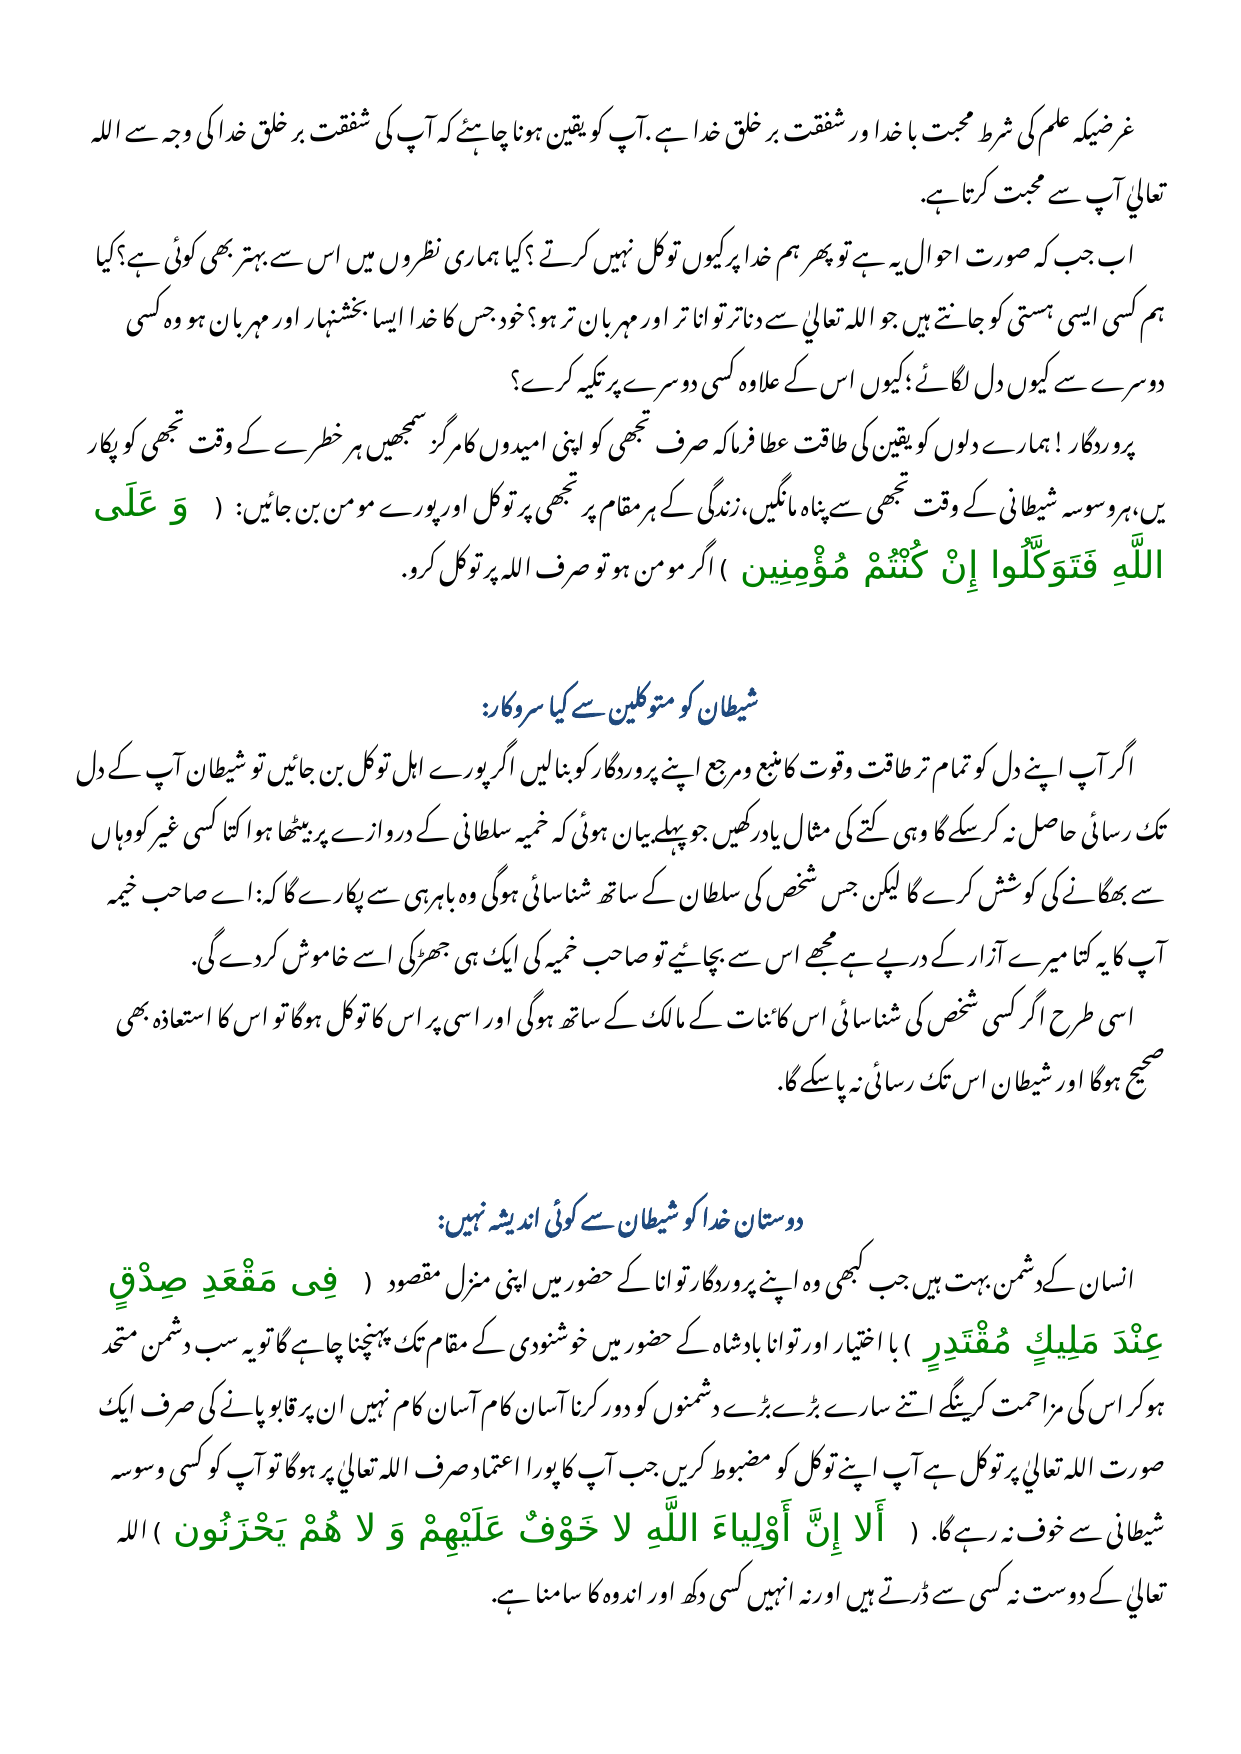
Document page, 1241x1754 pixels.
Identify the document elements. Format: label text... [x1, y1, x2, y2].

text غرضیکہ علم کی شرط محبت با خدا ور شفقت بر خلق خدا ہے .آپ کو یقین ہونا چاہئے کہ آپ کی شفقت بر خلق خدا کی وجہ سے اللہ تعاليٰ آپ سے محبت کرتاہے. [75, 94, 1165, 219]
subtitle شیطان کو متوکلین سے کیا سروکار: [75, 669, 1165, 731]
subtitle دوستان خدا کو شیطان سے کوئی اندیشہ نہیں: [75, 1181, 1165, 1244]
text انسان کےدشمن بہت ہیں جب کبھی وہ اپنے پروردگار توانا کے حضور میں اپنی منزل مقصود ( فِی مَقْعَدِ صِدْقٍ عِنْدَ مَلِیكٍ مُقْتَدِرٍ ) با اختیار اور توانا بادشاہ کے حضور میں خوشنودی کے مقام تک پہنچنا چاہے گا تو یہ سب دشمن متحد ہوکر اس کی مزاحمت کرینگے اتنے سارے بڑےبڑے دشمنوں کو دور کرنا آسان کام آسان کام نہیں ان پر قابو پانے کی صرف ایک صورت اللہ تعاليٰ پر توکل ہے آپ اپنے توکل کو مضبوط کریں جب آپ کا پورا اعتماد صرف اللہ تعاليٰ پر ہوگا تو آپ کو کسی وسوسہ شیطانی سے خوف نہ رہے گا. ( أَلا إِنَّ أَوْلِیاءَ اللَّهِ لا خَوْفٌ عَلَيْهِمْ وَ لا هُمْ يَحْزَنُون‏ ) اللہ تعاليٰ کے دوست نہ کسی سے ڈرتے ہیں اور نہ انہیں کسی دکھ اور اندوہ کا سامنا ہے. [75, 1244, 1165, 1619]
text اگر آپ اپنے دل کو تمام تر طاقت وقوت کامنبع ومرجع اپنے پروردگار کوبنالیں اگر پورے اہل توکل بن جائیں تو شیطان آپ کے دل تک رسائی حاصل نہ کرسکے گا وہی کتے کی مثال یادرکھیں جو پہلے بیان ہوئی کہ خمیہ سلطانی کے دروازے پر بیٹھا ہوا کتا کسی غیر کووہاں سے بھگانے کی کوشش کرے گا لیکن جس شخص کی سلطان کے ساتھ شناسائی ہوگی وہ باہرہی سے پکارے گا کہ:اے صاحب خیمہ آپ کا یہ کتا میرے آزار کے درپے ہے مجھے اس سے بچائیے تو صاحب خمیہ کی ایک ہی جھڑکی اسے خاموش کردے گی. [75, 731, 1165, 981]
text اب جب کہ صورت احوال یہ ہے تو پھر ہم خدا پرکیوں توکل نہیں کرتے ؟کیا ہماری نظروں میں اس سے بہتر بھی کوئی ہے؟کیا ہم کسی ایسی ہستی کو جانتے ہیں جو اللہ تعاليٰ سے دناتر توانا تر اور مہربان تر ہو؟خود جس کا خدا ایسا بخشنہار اور مہربان ہو وہ کسی دوسرے سے کیوں دل لگائے ؛کیوں اس کے علاوہ کسی دوسرے پر تکیہ کرے؟ [75, 219, 1165, 406]
text اسی طرح اگر کسی شخص کی شناسائی اس کا ئنات کے مالک کے ساتھ ہوگی اور اسی پر اس کا توکل ہوگا تو اس کا استعاذہ بھی صحیح ہوگا اور شیطان اس تک رسائی نہ پاسکے گا. [75, 981, 1165, 1106]
text پروردگار !ہمارے دلوں کو یقین کی طاقت عطا فرماکہ صرف تجھی کو اپنی امیدوں کامرگز سمجھیں ہر خطرے کے وقت تجھی کو پکار یں،ہروسوسہ شیطانی کے وقت تجھی سے پناہ مانگیں،زندگی کے ہرمقام پر تجھی پر توکل اور پورے مومن بن جائیں: ( وَ عَلَى اللَّهِ فَتَوَكَّلُوا إِنْ كُنْتُمْ مُؤْمِنِین‏ ) اگر مومن ہو تو صرف اللہ پر توکل کرو. [75, 406, 1165, 594]
